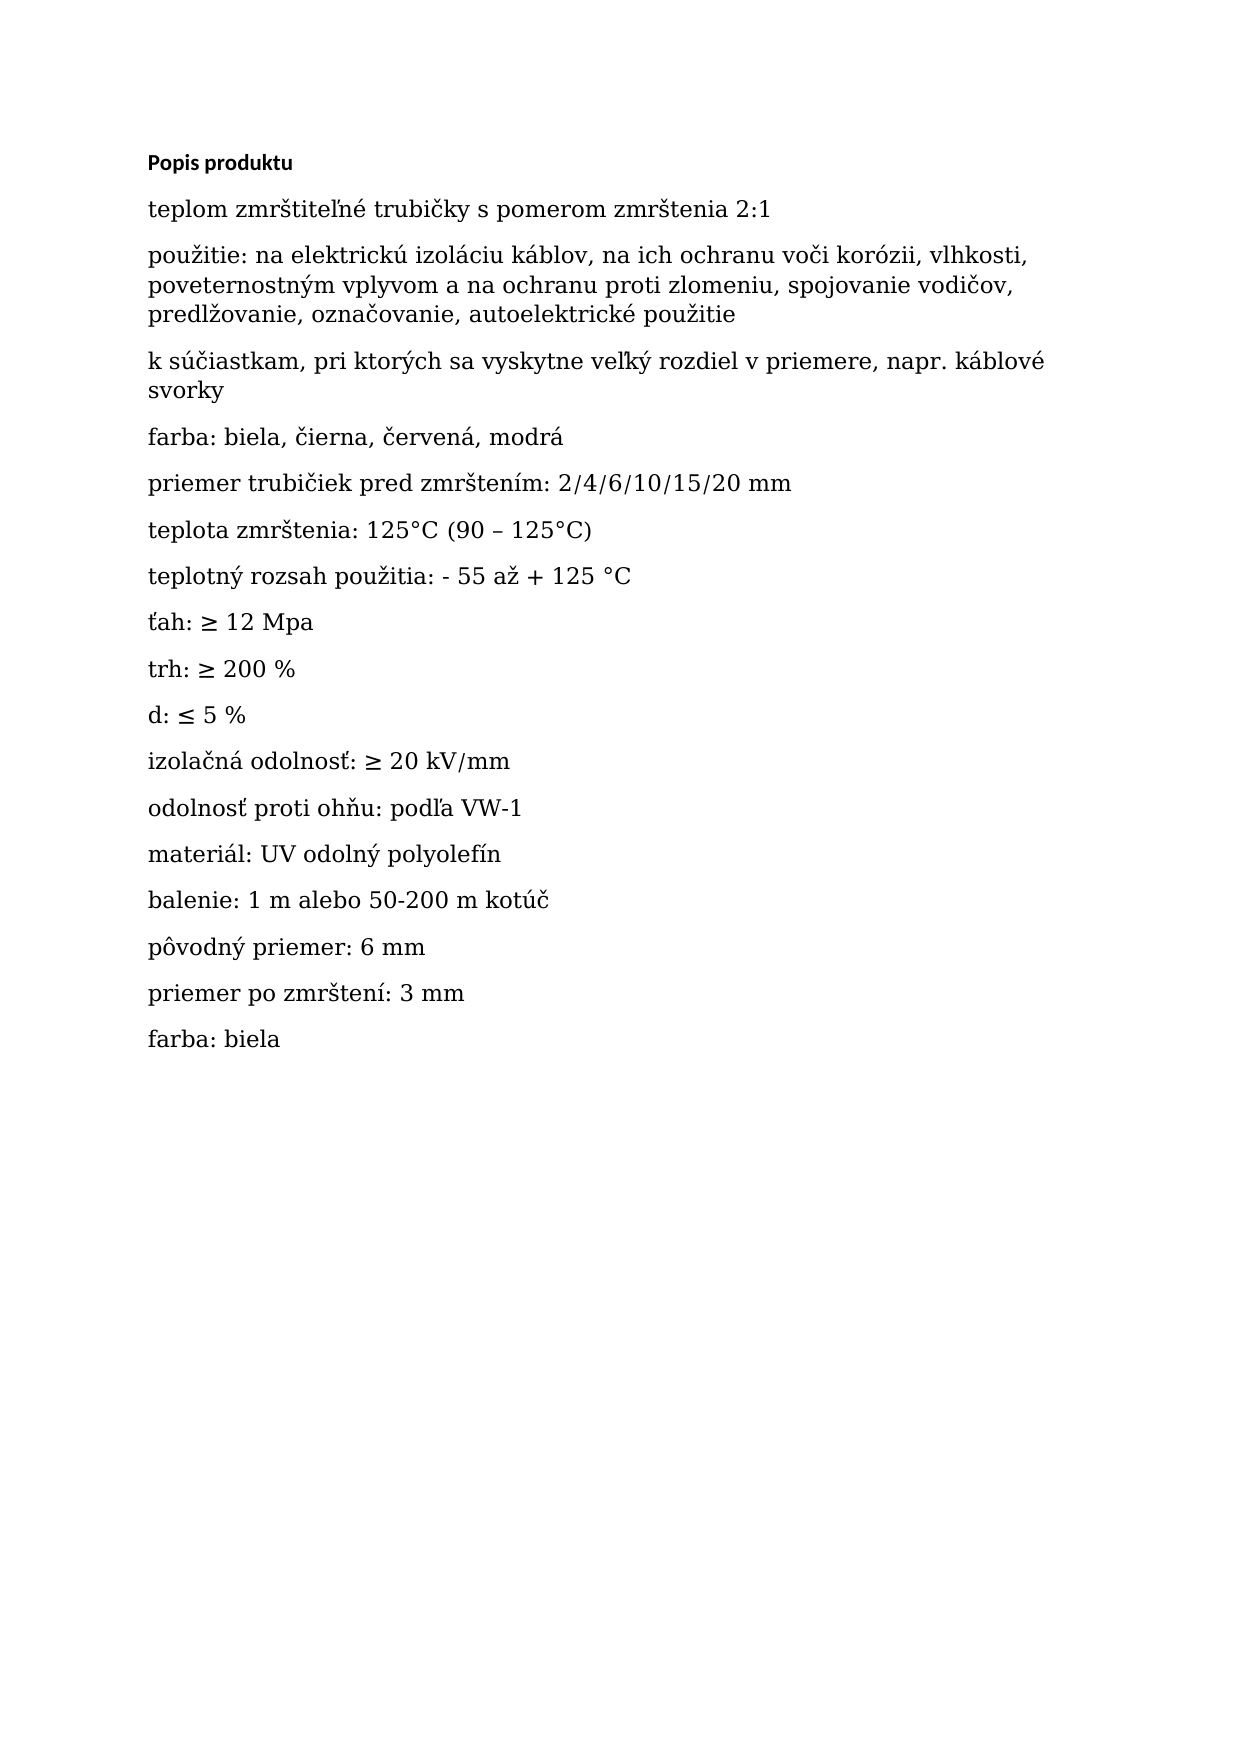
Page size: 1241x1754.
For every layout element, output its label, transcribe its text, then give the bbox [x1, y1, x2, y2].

text odolnosť proti ohňu: podľa VW-1 [148, 793, 1093, 821]
text d: ≤ 5 % [148, 701, 1093, 728]
text materiál: UV odolný polyolefín [148, 840, 1093, 867]
text teplom zmrštiteľné trubičky s pomerom zmrštenia 2:1 [148, 194, 1093, 222]
text pôvodný priemer: 6 mm [148, 932, 1093, 960]
text trh: ≥ 200 % [148, 654, 1093, 682]
text farba: biela, čierna, červená, modrá [148, 423, 1093, 450]
text priemer po zmrštení: 3 mm [148, 979, 1093, 1006]
text teplota zmrštenia: 125°C (90 – 125°C) [148, 515, 1093, 543]
text ťah: ≥ 12 Mpa [148, 608, 1093, 636]
text teplotný rozsah použitia: - 55 až + 125 °C [148, 562, 1093, 589]
text k súčiastkam, pri ktorých sa vyskytne veľký rozdiel v priemere, napr. káblové svorky [148, 347, 1093, 404]
text balenie: 1 m alebo 50-200 m kotúč [148, 886, 1093, 914]
text farba: biela [148, 1025, 1093, 1053]
text priemer trubičiek pred zmrštením: 2/4/6/10/15/20 mm [148, 469, 1093, 496]
text Popis produktu [148, 148, 1093, 176]
text izolačná odolnosť: ≥ 20 kV/mm [148, 747, 1093, 774]
text použitie: na elektrickú izoláciu káblov, na ich ochranu voči korózii, vlhkosti, poveternostným vplyvom a na ochranu proti zlomeniu, spojovanie vodičov, predlžovanie, označovanie, autoelektrické použitie [148, 241, 1093, 328]
